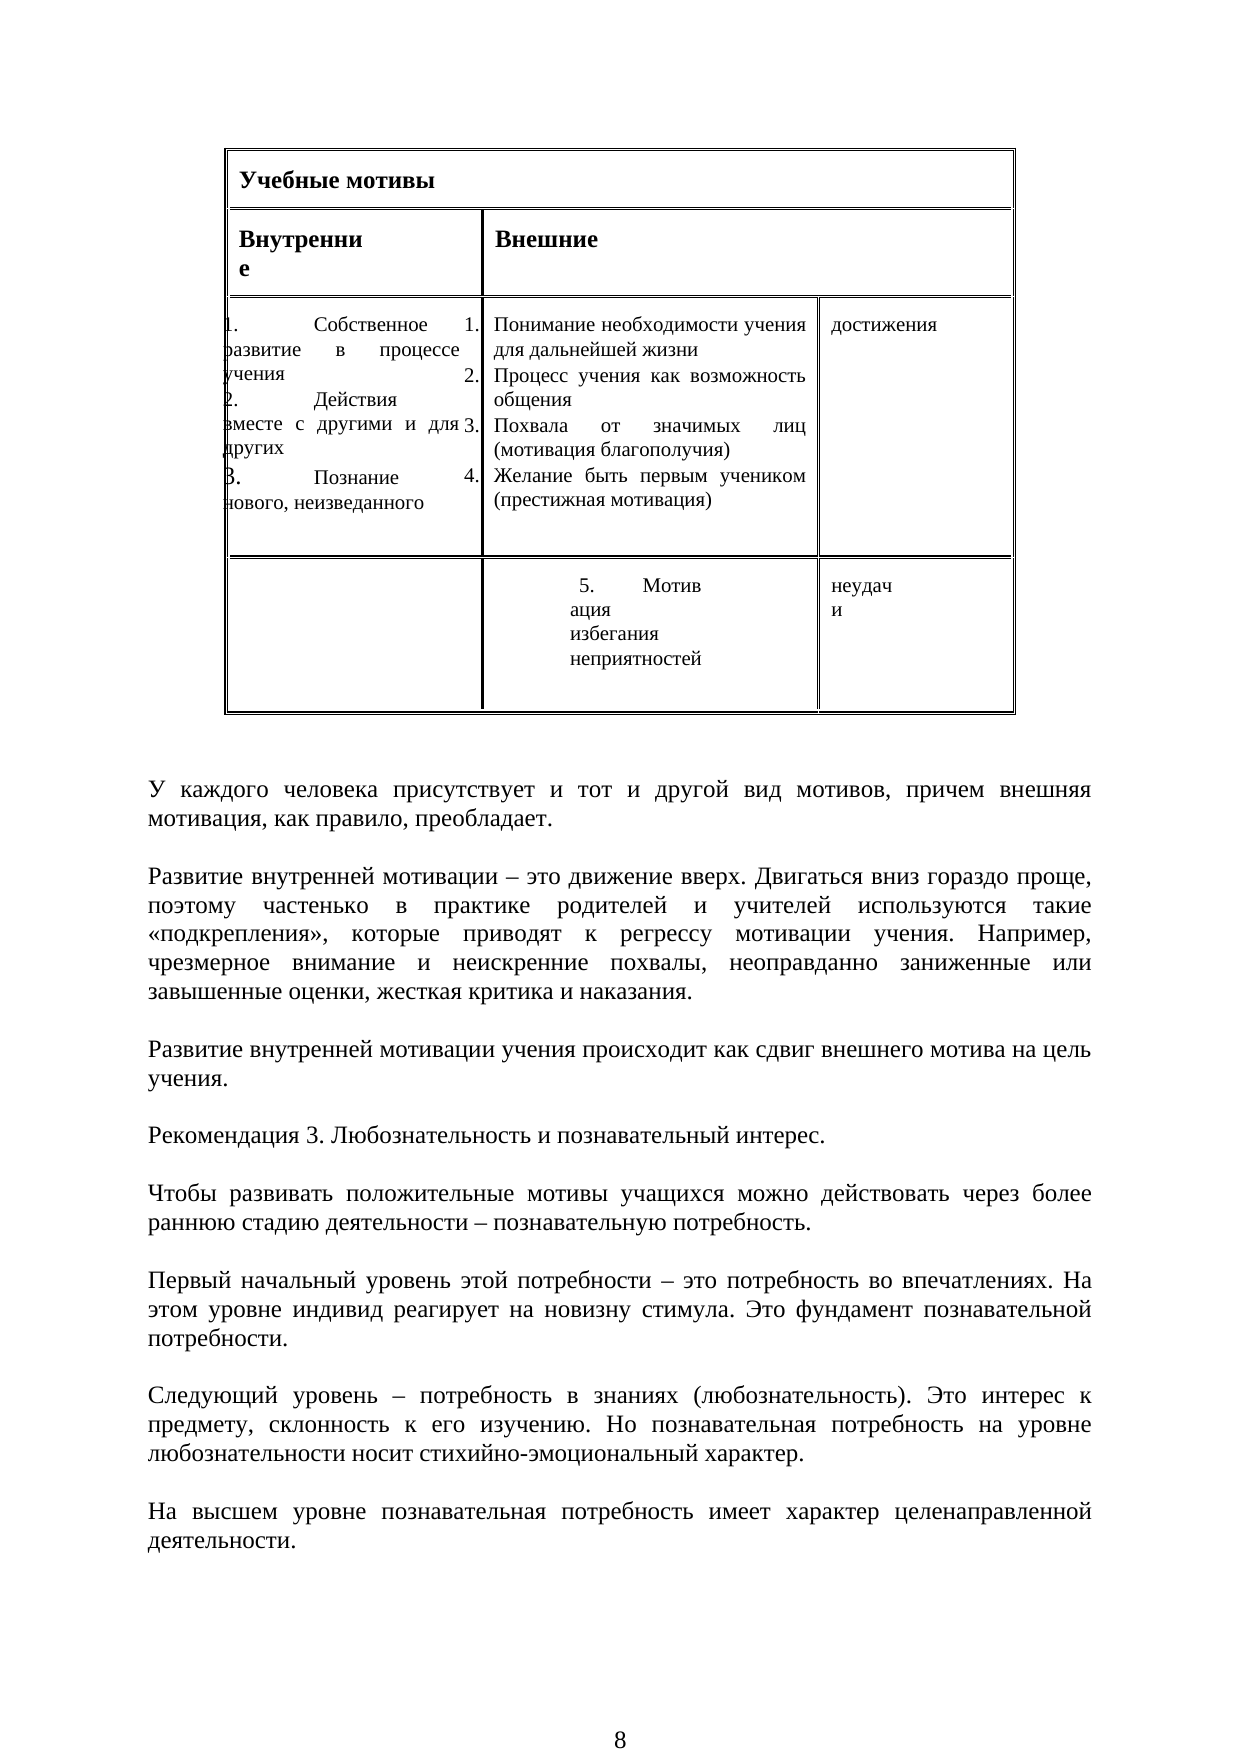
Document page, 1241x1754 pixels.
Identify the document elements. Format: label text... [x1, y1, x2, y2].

text На высшем уровне познавательная потребность имеет характер целенаправленной деятельности. [148, 1496, 1093, 1553]
table_cell [228, 555, 482, 711]
text Рекомендация 3. Любознательность и познавательный интерес. [148, 1121, 1093, 1149]
text Развитие внутренней мотивации учения происходит как сдвиг внешнего мотива на цель учения. [148, 1034, 1093, 1091]
text Первый начальный уровень этой потребности – это потребность во впечатлениях. На этом уровне индивид реагирует на новизну стимула. Это фундамент познавательной потребности. [148, 1265, 1093, 1351]
table_cell Внешние [482, 207, 1014, 294]
text Следующий уровень – потребность в знаниях (любознательность). Это интерес к предмету, склонность к его изучению. Но познавательная потребность на уровне любознательности носит стихийно-эмоциональный характер. [148, 1381, 1093, 1467]
table_cell Собственное развитие в процессе учения Действия вместе с другими и для других Познание нового, неизведанного [228, 295, 481, 555]
table_cell Понимание необходимости учения для дальнейшей жизни Процесс учения как возможность общения Похвала от значимых лиц (мотивация благополучия) Желание быть первым учеником (престижная мотивация) [484, 298, 817, 555]
table_cell достижения [820, 295, 1013, 555]
text У каждого человека присутствует и тот и другой вид мотивов, причем внешняя мотивация, как правило, преобладает. [148, 774, 1093, 832]
table_cell Внутренние [226, 207, 482, 294]
table_cell неудачи [819, 555, 1013, 711]
table_cell Мотивация избегания неприятностей [482, 559, 818, 711]
text Чтобы развивать положительные мотивы учащихся можно действовать через более раннюю стадию деятельности – познавательную потребность. [148, 1178, 1093, 1236]
table_header Учебные мотивы [228, 151, 1013, 207]
text Развитие внутренней мотивации – это движение вверх. Двигаться вниз гораздо проще, поэтому частенько в практике родителей и учителей используются такие «подкрепления», которые приводят к регрессу мотивации учения. Например, чрезмерное внимание и неискренние похвалы, неоправданно заниженные или завышенные оценки, жесткая критика и наказания. [148, 861, 1093, 1005]
